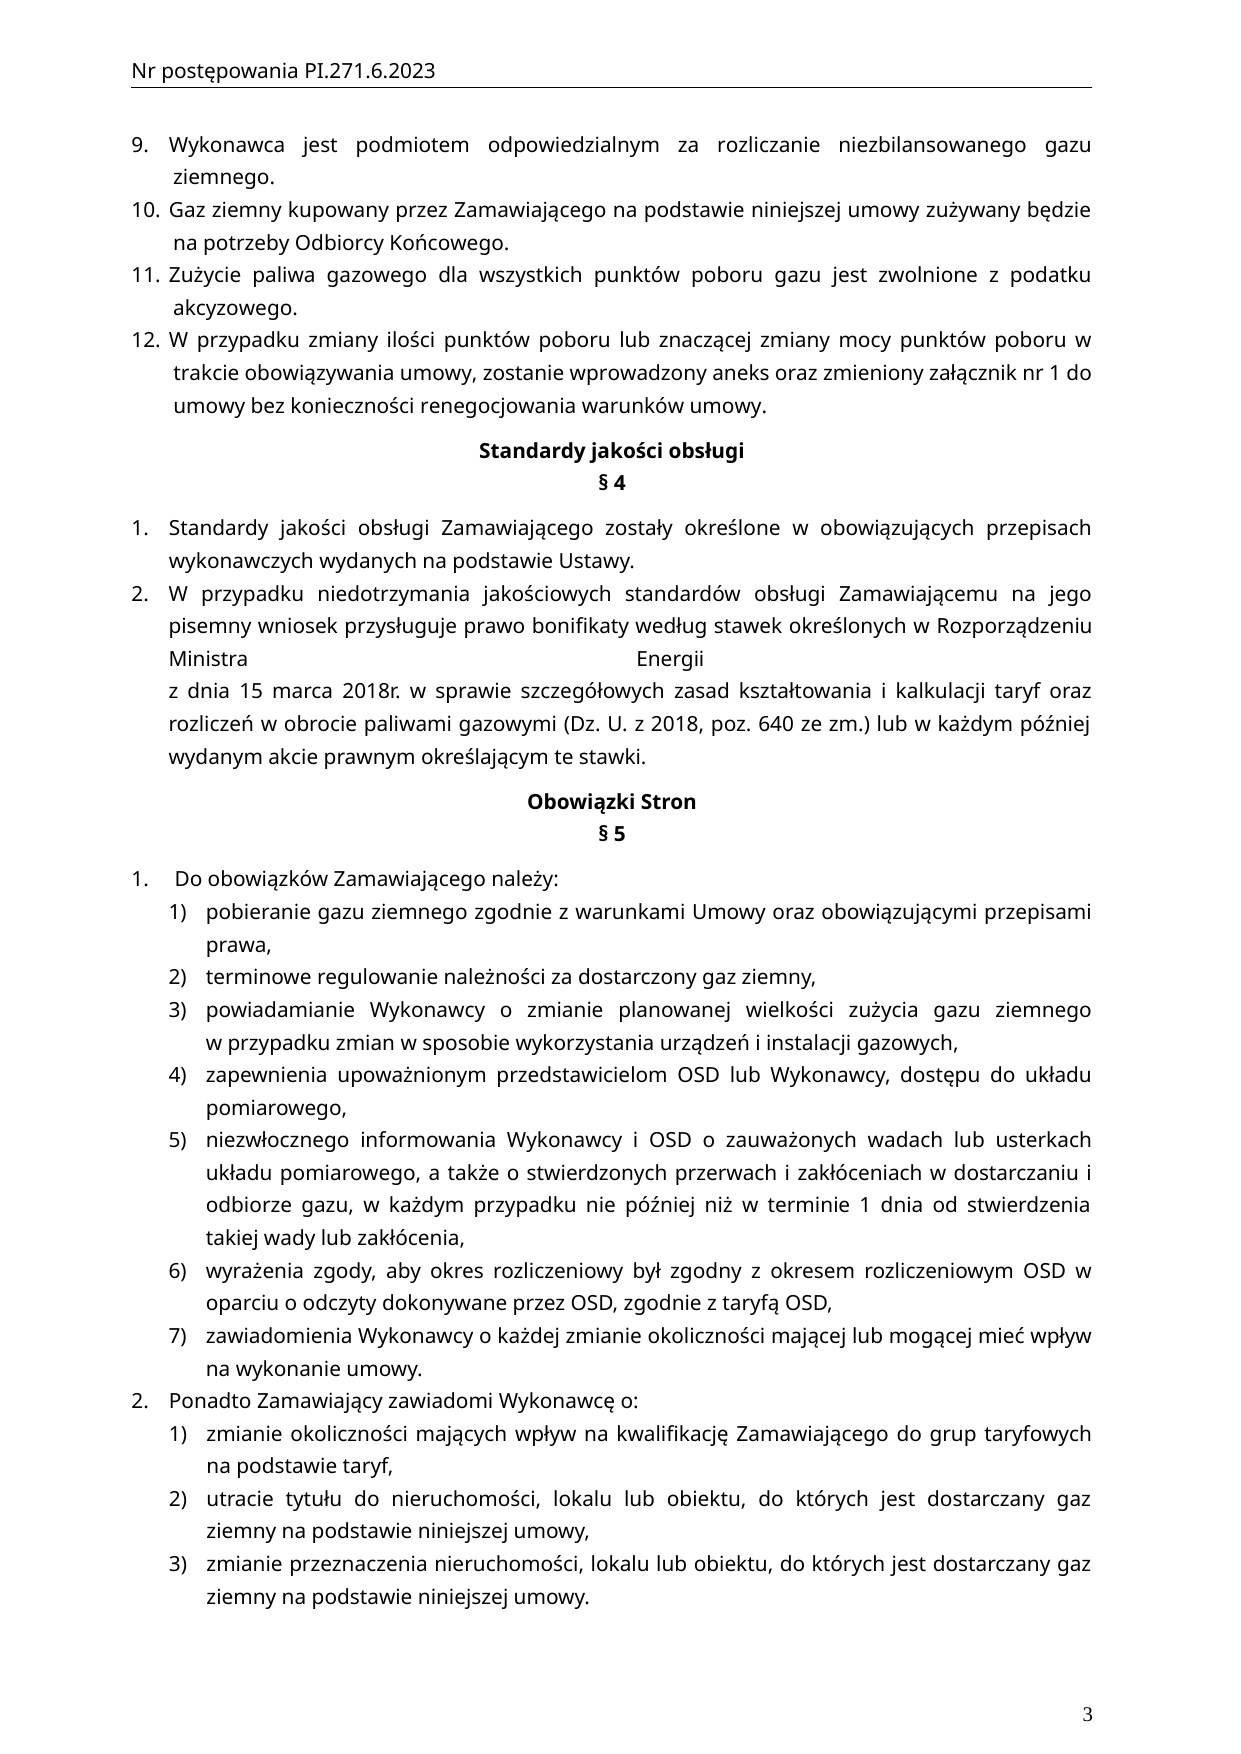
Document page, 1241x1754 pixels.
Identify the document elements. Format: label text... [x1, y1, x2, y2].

list wyrażenia zgody, aby okres rozliczeniowy był zgodny z okresem rozliczeniowym OSD w oparciu o odczyty dokonywane przez OSD, zgodnie z taryfą OSD, [168, 1256, 1092, 1317]
list Zużycie paliwa gazowego dla wszystkich punktów poboru gazu jest zwolnione z podatku akcyzowego. [131, 260, 1092, 321]
list powiadamianie Wykonawcy o zmianie planowanej wielkości zużycia gazu ziemnego w przypadku zmian w sposobie wykorzystania urządzeń i instalacji gazowych, [168, 995, 1092, 1056]
list W przypadku niedotrzymania jakościowych standardów obsługi Zamawiającemu na jego pisemny wniosek przysługuje prawo bonifikaty według stawek określonych w Rozporządzeniu Ministra Energii z dnia 15 marca 2018r. w sprawie szczegółowych zasad kształtowania i kalkulacji taryf oraz rozliczeń w obrocie paliwami gazowymi (Dz. U. z 2018, poz. 640 ze zm.) lub w każdym później wydanym akcie prawnym określającym te stawki. [131, 579, 1092, 770]
list Do obowiązków Zamawiającego należy: [131, 864, 1092, 893]
list terminowe regulowanie należności za dostarczony gaz ziemny, [168, 962, 1092, 991]
list utracie tytułu do nieruchomości, lokalu lub obiektu, do których jest dostarczany gaz ziemny na podstawie niniejszej umowy, [169, 1484, 1092, 1545]
subtitle § 4 [131, 468, 1092, 497]
list W przypadku zmiany ilości punktów poboru lub znaczącej zmiany mocy punktów poboru w trakcie obowiązywania umowy, zostanie wprowadzony aneks oraz zmieniony załącznik nr 1 do umowy bez konieczności renegocjowania warunków umowy. [131, 326, 1092, 419]
list zawiadomienia Wykonawcy o każdej zmianie okoliczności mającej lub mogącej mieć wpływ na wykonanie umowy. [168, 1321, 1092, 1382]
subtitle § 5 [131, 819, 1092, 848]
list pobieranie gazu ziemnego zgodnie z warunkami Umowy oraz obowiązującymi przepisami prawa, [168, 897, 1092, 958]
list Ponadto Zamawiający zawiadomi Wykonawcę o: [131, 1386, 1092, 1415]
list zapewnienia upoważnionym przedstawicielom OSD lub Wykonawcy, dostępu do układu pomiarowego, [168, 1060, 1092, 1121]
list zmianie przeznaczenia nieruchomości, lokalu lub obiektu, do których jest dostarczany gaz ziemny na podstawie niniejszej umowy. [169, 1549, 1092, 1610]
list Standardy jakości obsługi Zamawiającego zostały określone w obowiązujących przepisach wykonawczych wydanych na podstawie Ustawy. [131, 513, 1092, 574]
list Gaz ziemny kupowany przez Zamawiającego na podstawie niniejszej umowy zużywany będzie na potrzeby Odbiorcy Końcowego. [131, 195, 1092, 256]
list zmianie okoliczności mających wpływ na kwalifikację Zamawiającego do grup taryfowych na podstawie taryf, [169, 1419, 1092, 1480]
list niezwłocznego informowania Wykonawcy i OSD o zauważonych wadach lub usterkach układu pomiarowego, a także o stwierdzonych przerwach i zakłóceniach w dostarczaniu i odbiorze gazu, w każdym przypadku nie później niż w terminie 1 dnia od stwierdzenia takiej wady lub zakłócenia, [168, 1125, 1092, 1252]
subtitle Obowiązki Stron [131, 787, 1092, 815]
list Wykonawca jest podmiotem odpowiedzialnym za rozliczanie niezbilansowanego gazu ziemnego. [131, 130, 1092, 191]
subtitle Standardy jakości obsługi [131, 436, 1092, 464]
